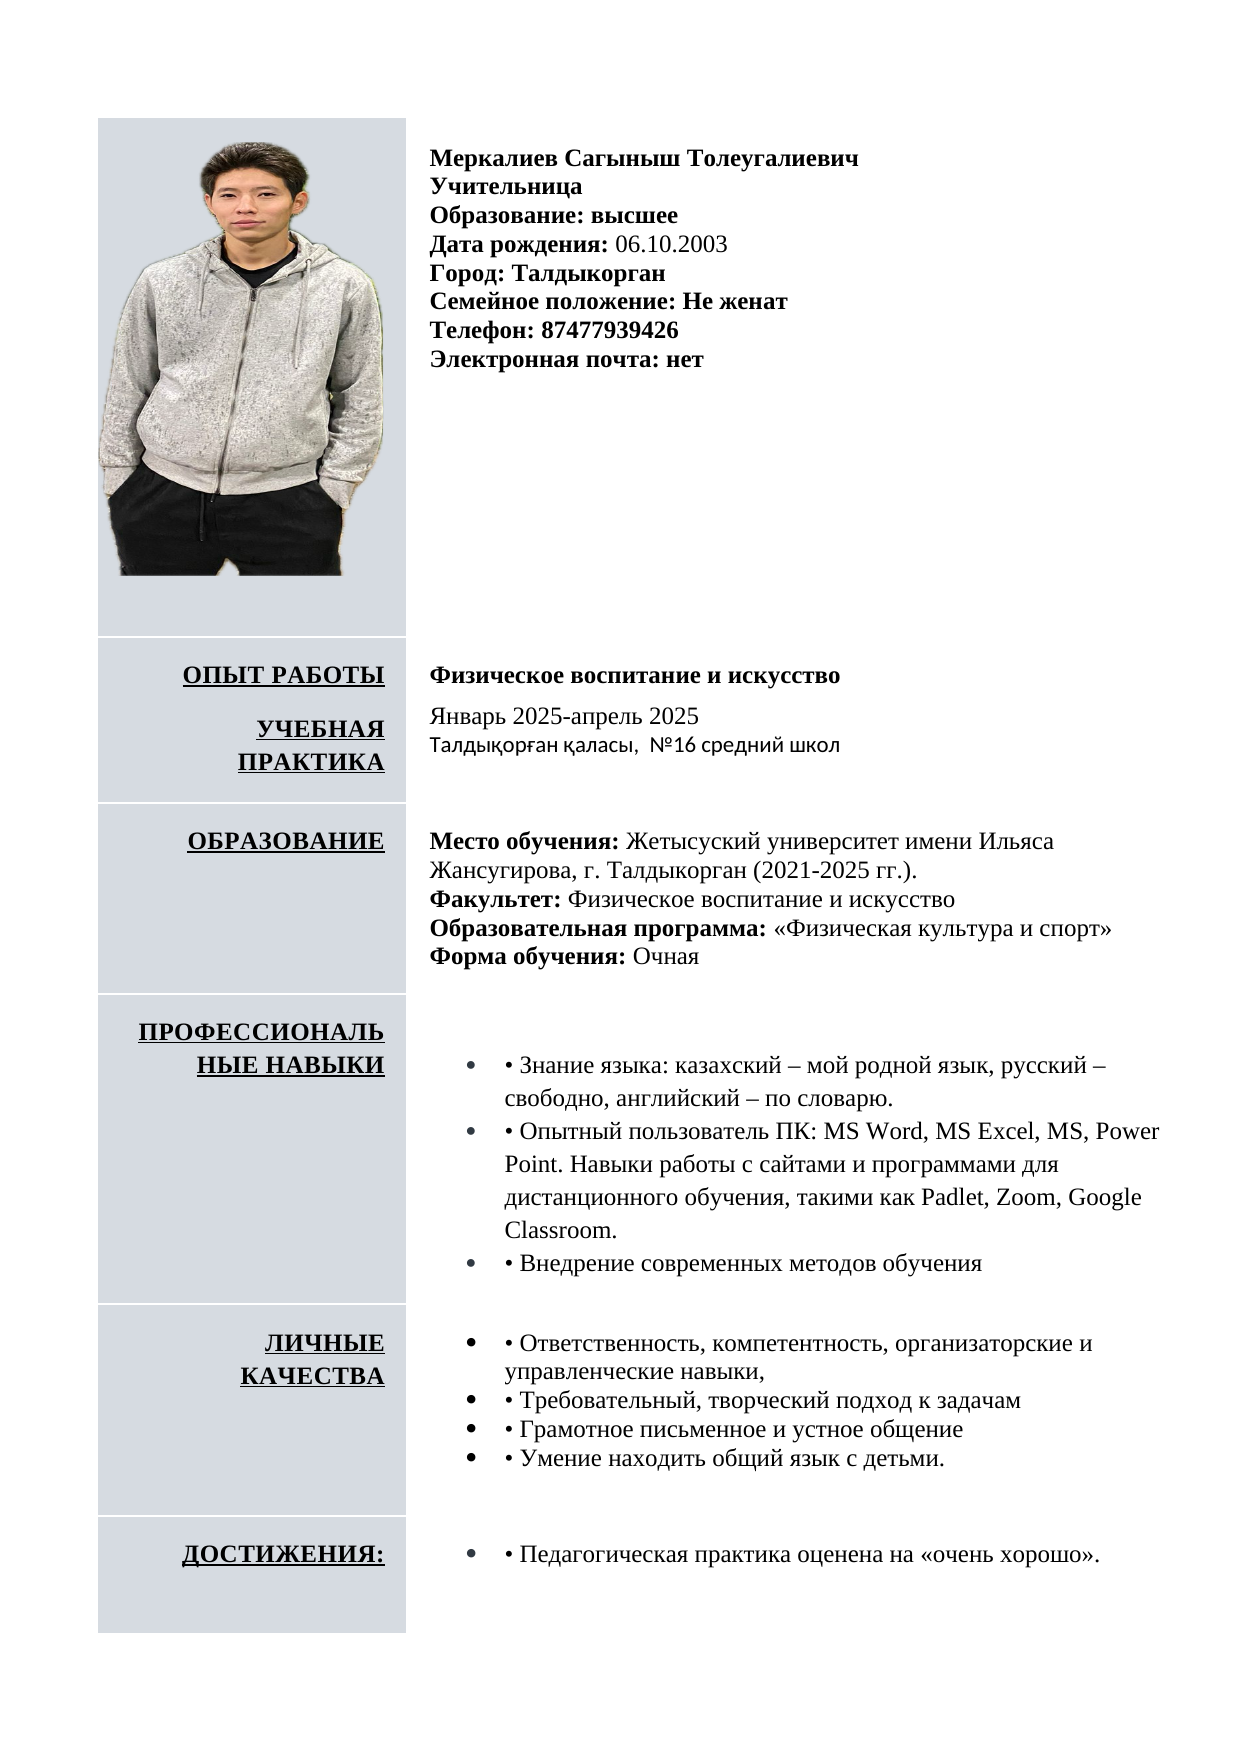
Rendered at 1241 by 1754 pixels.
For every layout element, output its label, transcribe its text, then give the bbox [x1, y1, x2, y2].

table_cell • Ответственность, компетентность, организаторские и управленческие навыки, • Требовательный, творческий подход к задачам • Грамотное письменное и устное общение • Умение находить общий язык с детьми. [408, 1305, 1206, 1515]
table_cell ОБРАЗОВАНИЕ [98, 804, 406, 993]
table_cell Место обучения: Жетысуский университет имени Ильяса Жансугирова, г. Талдыкорган (2021-2025 гг.). Факультет: Физическое воспитание и искусство Образовательная программа: «Физическая культура и спорт» Форма обучения: Очная [408, 804, 1206, 993]
table_header [98, 118, 406, 636]
table_cell ПРОФЕССИОНАЛЬНЫЕ НАВЫКИ [98, 995, 406, 1303]
table_cell Физическое воспитание и искусство Январь 2025-апрель 2025 Талдықорған қаласы, №16 средний школ [408, 638, 1206, 802]
table_cell ОПЫТ РАБОТЫ УЧЕБНАЯ ПРАКТИКА [98, 638, 406, 802]
table_cell • Знание языка: казахский – мой родной язык, русский – свободно, английский – по словарю. • Опытный пользователь ПК: MS Word, MS Excel, MS, Power Point. Навыки работы с сайтами и программами для дистанционного обучения, такими как Padlet, Zoom, Google Classroom. • Внедрение современных методов обучения [408, 995, 1206, 1303]
table_header Меркалиев Сагыныш Толеугалиевич Учительница Образование: высшее Дата рождения: 06.10.2003 Город: Талдыкорган Семейное положение: Не женат Телефон: 87477939426 Электронная почта: нет [408, 120, 1206, 636]
picture [98, 142, 384, 576]
table_cell ЛИЧНЫЕ КАЧЕСТВА [98, 1305, 406, 1515]
table_cell • Педагогическая практика оценена на «очень хорошо». [408, 1517, 1206, 1633]
table_cell ДОСТИЖЕНИЯ: [98, 1517, 406, 1633]
